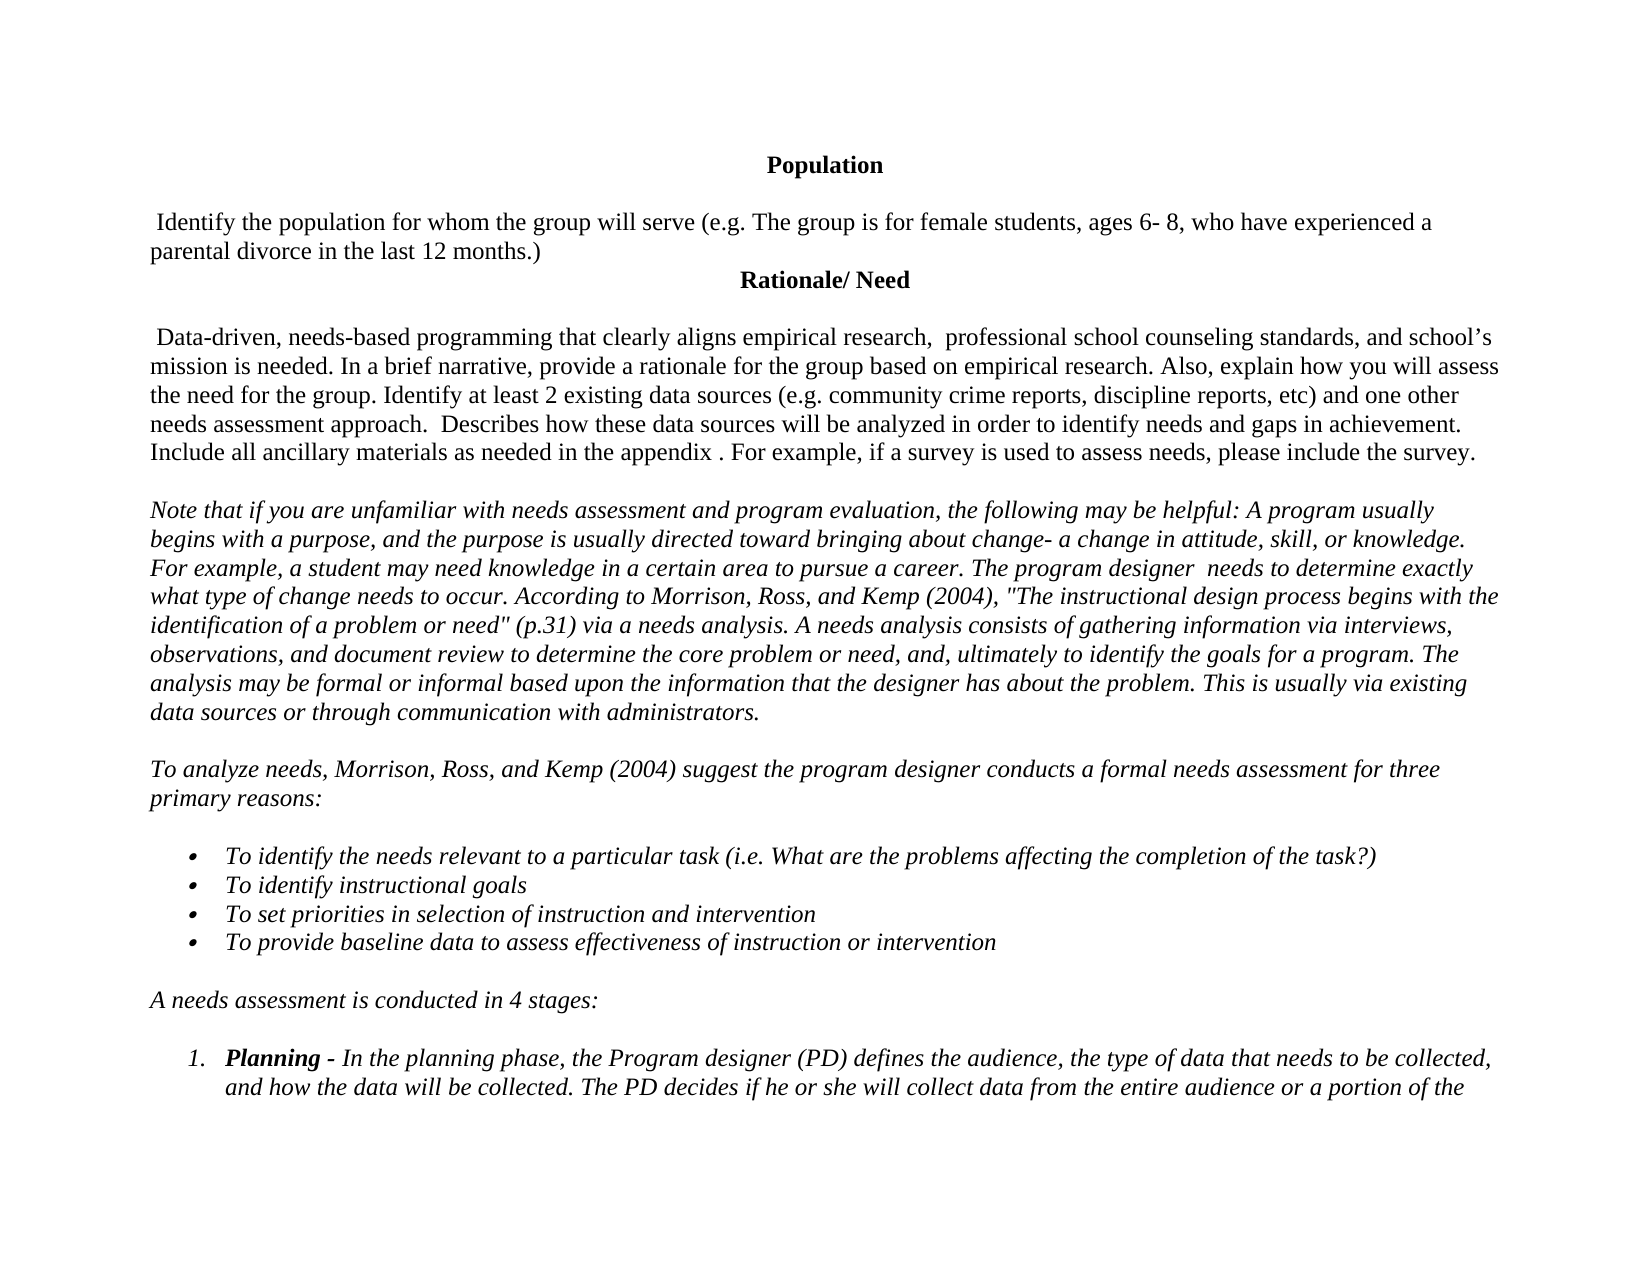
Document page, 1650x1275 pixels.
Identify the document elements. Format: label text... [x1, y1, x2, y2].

text Population [150, 150, 1500, 179]
text Data-driven, needs-based programming that clearly aligns empirical research, professional school counseling standards, and school’s mission is needed. In a brief narrative, provide a rationale for the group based on empirical research. Also, explain how you will assess the need for the group. Identify at least 2 existing data sources (e.g. community crime reports, discipline reports, etc) and one other needs assessment approach. Describes how these data sources will be analyzed in order to identify needs and gaps in achievement. Include all ancillary materials as needed in the appendix . For example, if a survey is used to assess needs, please include the survey. [150, 322, 1500, 466]
text To analyze needs, Morrison, Ross, and Kemp (2004) suggest the program designer conducts a formal needs assessment for three primary reasons: [150, 754, 1500, 812]
text A needs assessment is conducted in 4 stages: [150, 985, 1500, 1014]
text Rationale/ Need [150, 265, 1500, 294]
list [187, 1043, 1500, 1101]
list To provide baseline data to assess effectiveness of instruction or intervention [187, 927, 1500, 956]
text Note that if you are unfamiliar with needs assessment and program evaluation, the following may be helpful: A program usually begins with a purpose, and the purpose is usually directed toward bringing about change- a change in attitude, skill, or knowledge. For example, a student may need knowledge in a certain area to pursue a career. The program designer needs to determine exactly what type of change needs to occur. According to Morrison, Ross, and Kemp (2004), "The instructional design process begins with the identification of a problem or need" (p.31) via a needs analysis. A needs analysis consists of gathering information via interviews, observations, and document review to determine the core problem or need, and, ultimately to identify the goals for a program. The analysis may be formal or informal based upon the information that the designer has about the problem. This is usually via existing data sources or through communication with administrators. [150, 495, 1500, 725]
list To set priorities in selection of instruction and intervention [187, 899, 1500, 927]
text Identify the population for whom the group will serve (e.g. The group is for female students, ages 6- 8, who have experienced a parental divorce in the last 12 months.) [150, 207, 1500, 265]
list To identify the needs relevant to a particular task (i.e. What are the problems affecting the completion of the task?) [187, 841, 1500, 870]
list To identify instructional goals [187, 870, 1500, 899]
